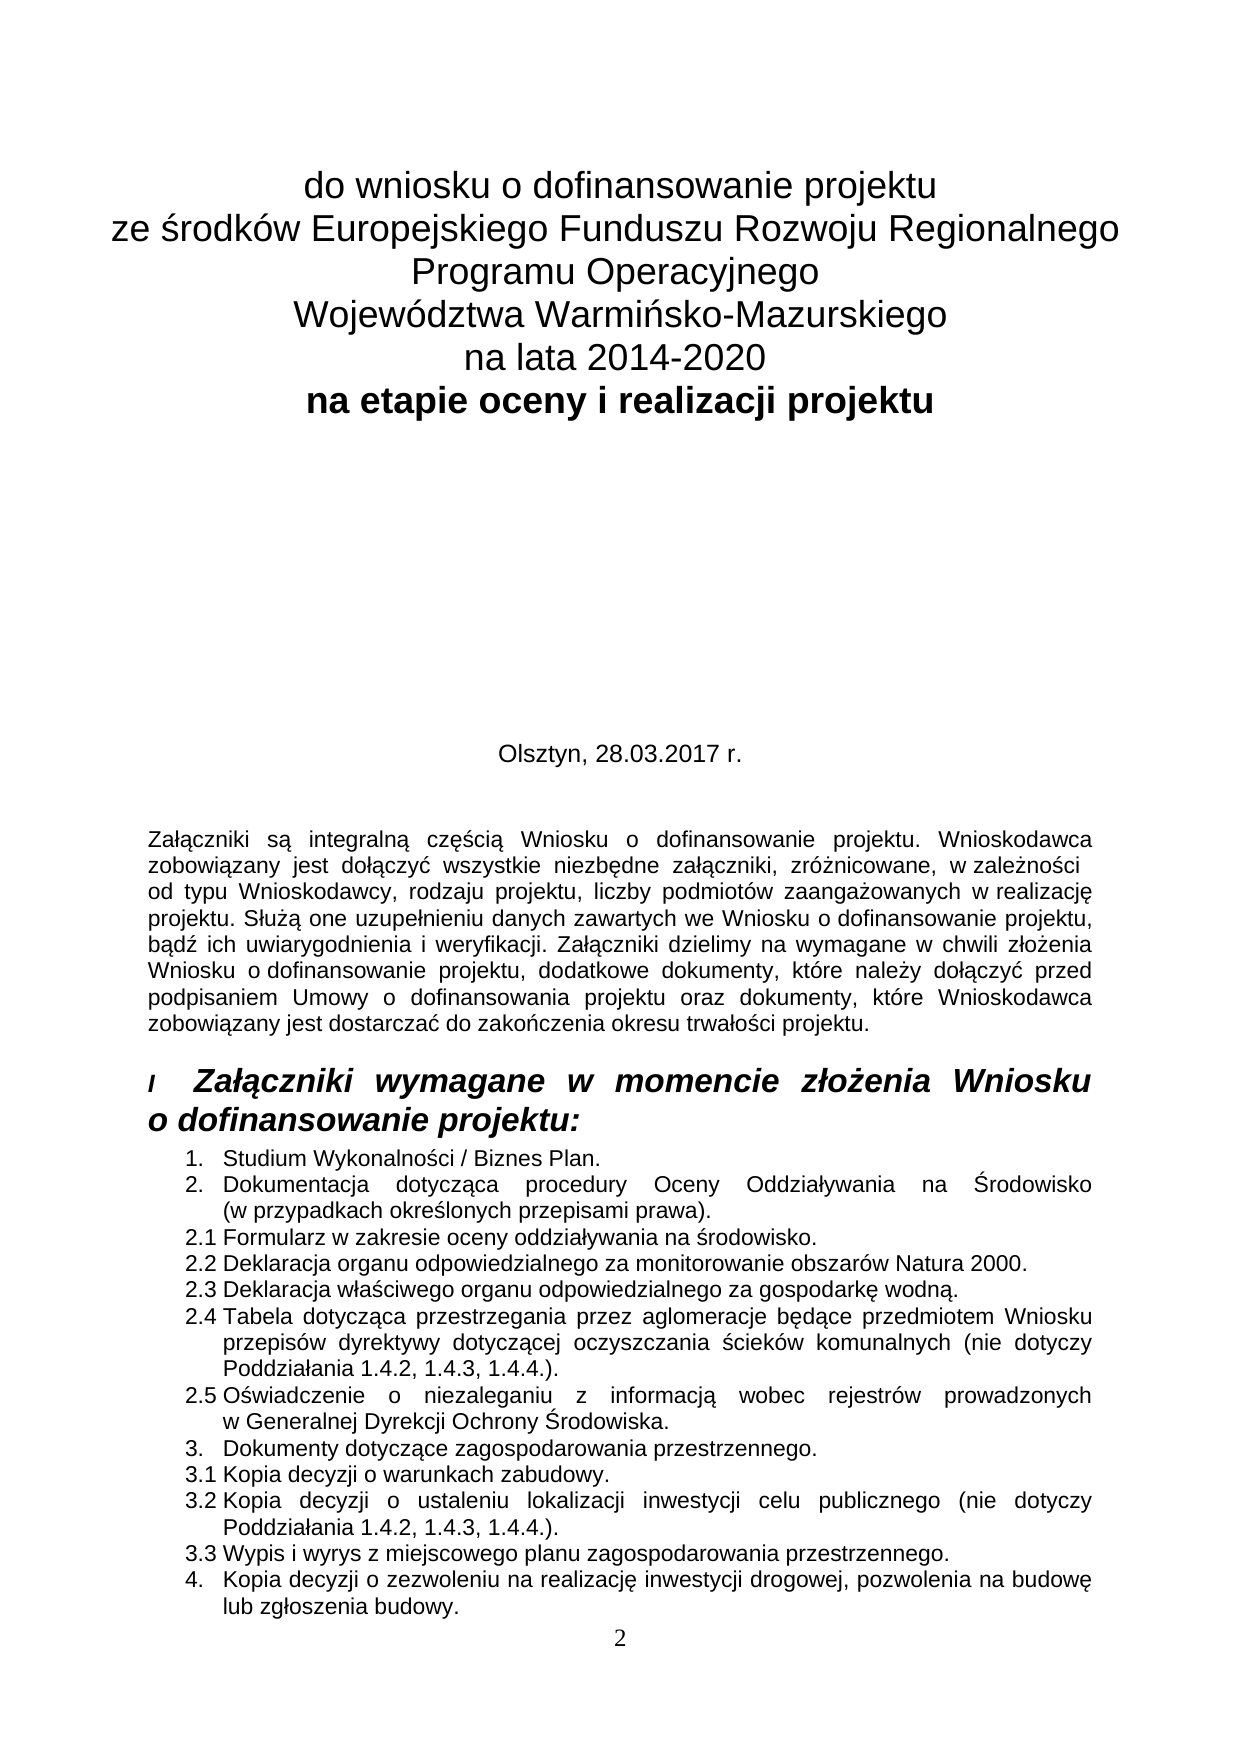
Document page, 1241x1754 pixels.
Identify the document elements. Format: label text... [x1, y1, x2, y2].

list Dokumenty dotyczące zagospodarowania przestrzennego. [185, 1434, 1093, 1461]
list Oświadczenie o niezaleganiu z informacją wobec rejestrów prowadzonych w Generalnej Dyrekcji Ochrony Środowiska. [185, 1382, 1093, 1434]
list Dokumentacja dotycząca procedury Oceny Oddziaływania na Środowisko (w przypadkach określonych przepisami prawa). [185, 1171, 1093, 1224]
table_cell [73, 148, 1167, 437]
text Olsztyn, 28.03.2017 r. [148, 739, 1093, 768]
list Studium Wykonalności / Biznes Plan. [185, 1144, 1093, 1171]
list Kopia decyzji o ustaleniu lokalizacji inwestycji celu publicznego (nie dotyczy Poddziałania 1.4.2, 1.4.3, 1.4.4.). [185, 1487, 1093, 1540]
list Wypis i wyrys z miejscowego planu zagospodarowania przestrzennego. [185, 1540, 1093, 1566]
list Deklaracja organu odpowiedzialnego za monitorowanie obszarów Natura 2000. [185, 1250, 1093, 1276]
list Kopia decyzji o zezwoleniu na realizację inwestycji drogowej, pozwolenia na budowę lub zgłoszenia budowy. [185, 1566, 1093, 1619]
text Załączniki są integralną częścią Wniosku o dofinansowanie projektu. Wnioskodawca zobowiązany jest dołączyć wszystkie niezbędne załączniki, zróżnicowane, w zależności od typu Wnioskodawcy, rodzaju projektu, liczby podmiotów zaangażowanych w realizację projektu. Służą one uzupełnieniu danych zawartych we Wniosku o dofinansowanie projektu, bądź ich uwiarygodnienia i weryfikacji. Załączniki dzielimy na wymagane w chwili złożenia Wniosku o dofinansowanie projektu, dodatkowe dokumenty, które należy dołączyć przed podpisaniem Umowy o dofinansowania projektu oraz dokumenty, które Wnioskodawca zobowiązany jest dostarczać do zakończenia okresu trwałości projektu. [148, 826, 1093, 1036]
list Formularz w zakresie oceny oddziaływania na środowisko. [185, 1224, 1093, 1250]
list Deklaracja właściwego organu odpowiedzialnego za gospodarkę wodną. [185, 1276, 1093, 1303]
list Tabela dotycząca przestrzegania przez aglomeracje będące przedmiotem Wniosku przepisów dyrektywy dotyczącej oczyszczania ścieków komunalnych (nie dotyczy Poddziałania 1.4.2, 1.4.3, 1.4.4.). [185, 1303, 1093, 1382]
subtitle I Załączniki wymagane w momencie złożenia Wniosku o dofinansowanie projektu: [148, 1061, 1093, 1138]
list Kopia decyzji o warunkach zabudowy. [185, 1461, 1093, 1487]
